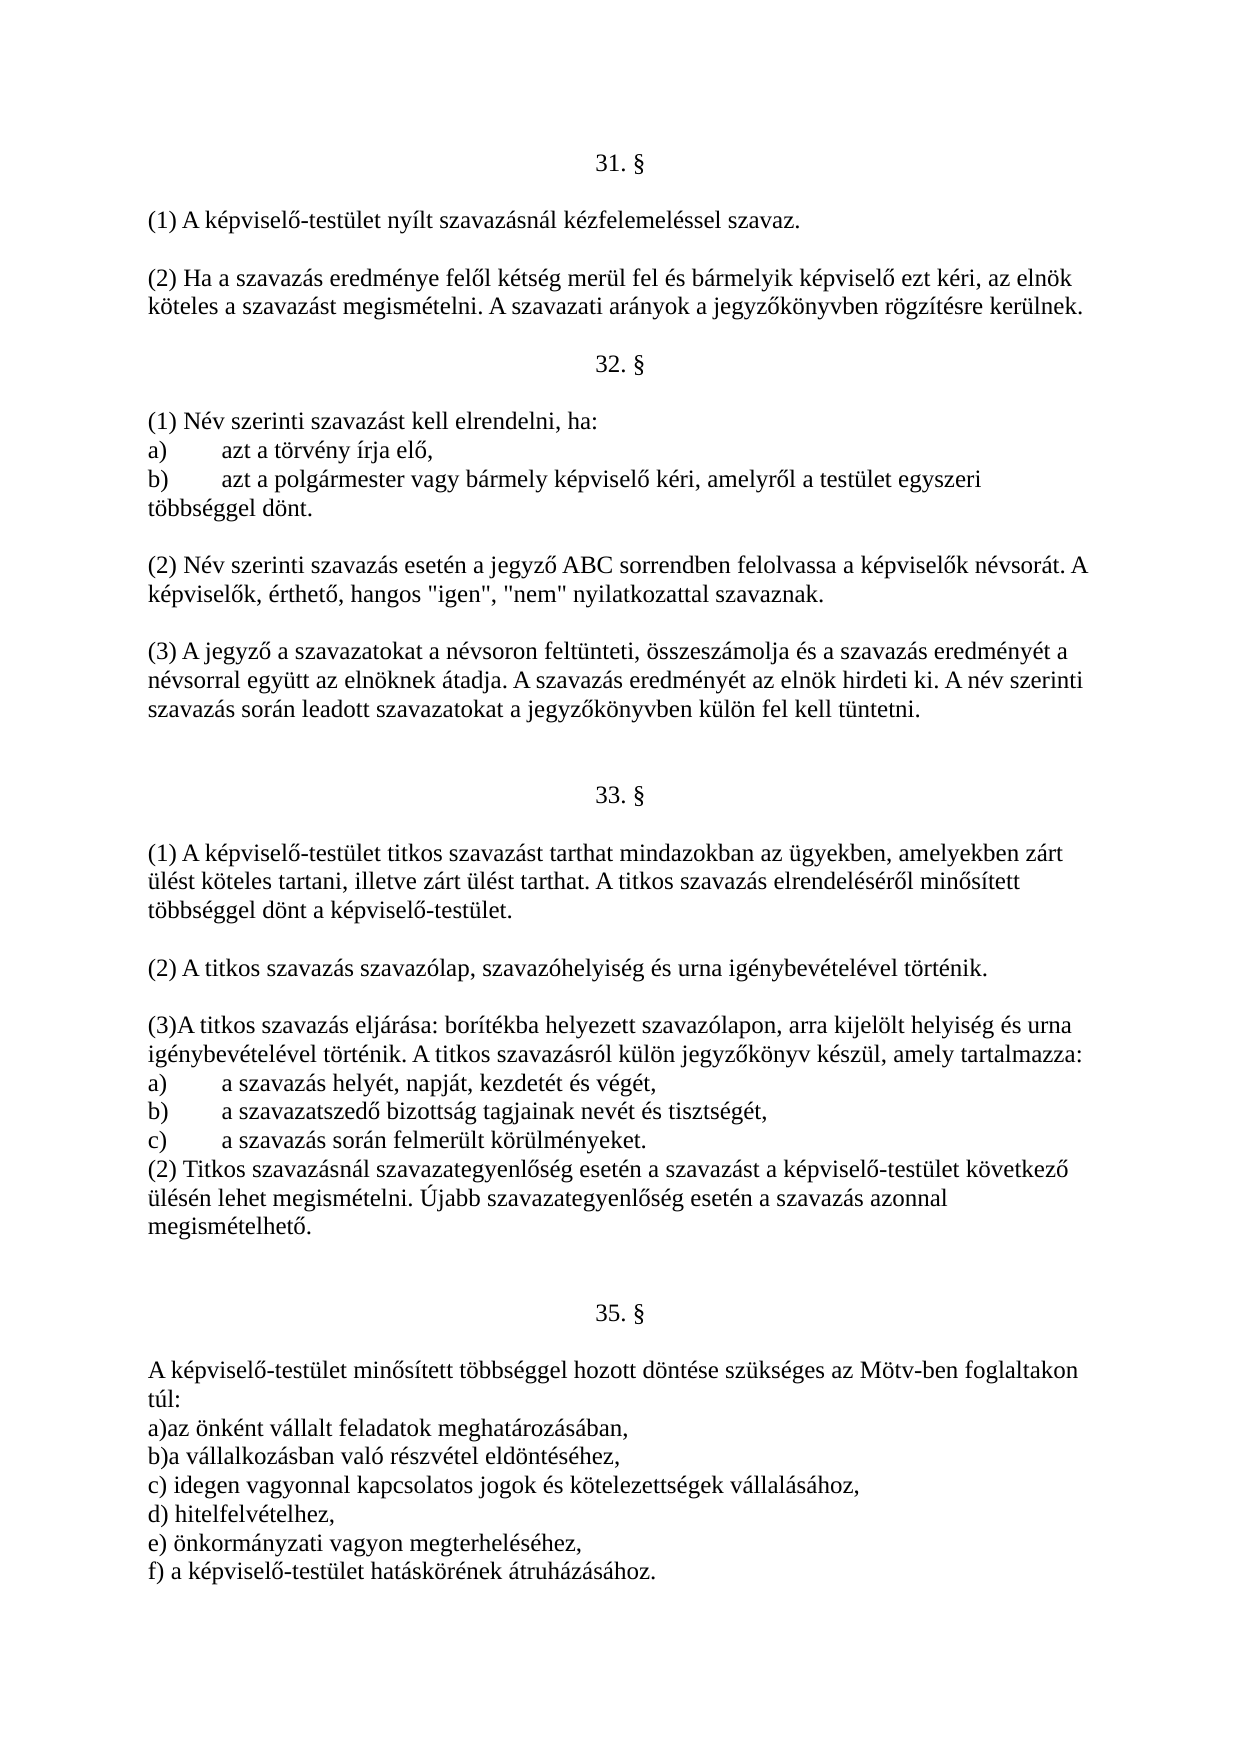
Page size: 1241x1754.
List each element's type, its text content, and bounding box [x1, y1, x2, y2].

text b) azt a polgármester vagy bármely képviselő kéri, amelyről a testület egyszeri többséggel dönt. [148, 464, 1093, 521]
text (3) A jegyző a szavazatokat a névsoron feltünteti, összeszámolja és a szavazás eredményét a névsorral együtt az elnöknek átadja. A szavazás eredményét az elnök hirdeti ki. A név szerinti szavazás során leadott szavazatokat a jegyzőkönyvben külön fel kell tüntetni. [148, 636, 1093, 723]
text (1) Név szerinti szavazást kell elrendelni, ha: [148, 406, 1093, 435]
text e) önkormányzati vagyon megterheléséhez, [148, 1528, 1093, 1556]
text (1) A képviselő-testület nyílt szavazásnál kézfelemeléssel szavaz. [148, 205, 1093, 234]
text (2) Név szerinti szavazás esetén a jegyző ABC sorrendben felolvassa a képviselők névsorát. A képviselők, érthető, hangos "igen", "nem" nyilatkozattal szavaznak. [148, 550, 1093, 608]
text a) a szavazás helyét, napját, kezdetét és végét, [148, 1068, 1093, 1096]
text (2) Ha a szavazás eredménye felől kétség merül fel és bármelyik képviselő ezt kéri, az elnök köteles a szavazást megismételni. A szavazati arányok a jegyzőkönyvben rögzítésre kerülnek. [148, 263, 1093, 320]
text b) a szavazatszedő bizottság tagjainak nevét és tisztségét, [148, 1096, 1093, 1125]
text 32. § [148, 349, 1093, 378]
text (2) Titkos szavazásnál szavazategyenlőség esetén a szavazást a képviselő-testület következő ülésén lehet megismételni. Újabb szavazategyenlőség esetén a szavazás azonnal megismételhető. [148, 1154, 1093, 1240]
text (2) A titkos szavazás szavazólap, szavazóhelyiség és urna igénybevételével történik. [148, 953, 1093, 981]
text c) a szavazás során felmerült körülményeket. [148, 1125, 1093, 1154]
text a) azt a törvény írja elő, [148, 435, 1093, 464]
text (3)A titkos szavazás eljárása: borítékba helyezett szavazólapon, arra kijelölt helyiség és urna igénybevételével történik. A titkos szavazásról külön jegyzőkönyv készül, amely tartalmazza: [148, 1010, 1093, 1068]
text b)a vállalkozásban való részvétel eldöntéséhez, [148, 1441, 1093, 1470]
text a)az önként vállalt feladatok meghatározásában, [148, 1413, 1093, 1441]
text 35. § [148, 1298, 1093, 1326]
text 31. § [148, 148, 1093, 176]
text A képviselő-testület minősített többséggel hozott döntése szükséges az Mötv-ben foglaltakon túl: [148, 1355, 1093, 1413]
text d) hitelfelvételhez, [148, 1499, 1093, 1528]
text c) idegen vagyonnal kapcsolatos jogok és kötelezettségek vállalásához, [148, 1470, 1093, 1499]
text f) a képviselő-testület hatáskörének átruházásához. [148, 1556, 1093, 1585]
text (1) A képviselő-testület titkos szavazást tarthat mindazokban az ügyekben, amelyekben zárt ülést köteles tartani, illetve zárt ülést tarthat. A titkos szavazás elrendeléséről minősített többséggel dönt a képviselő-testület. [148, 838, 1093, 924]
text 33. § [148, 780, 1093, 809]
